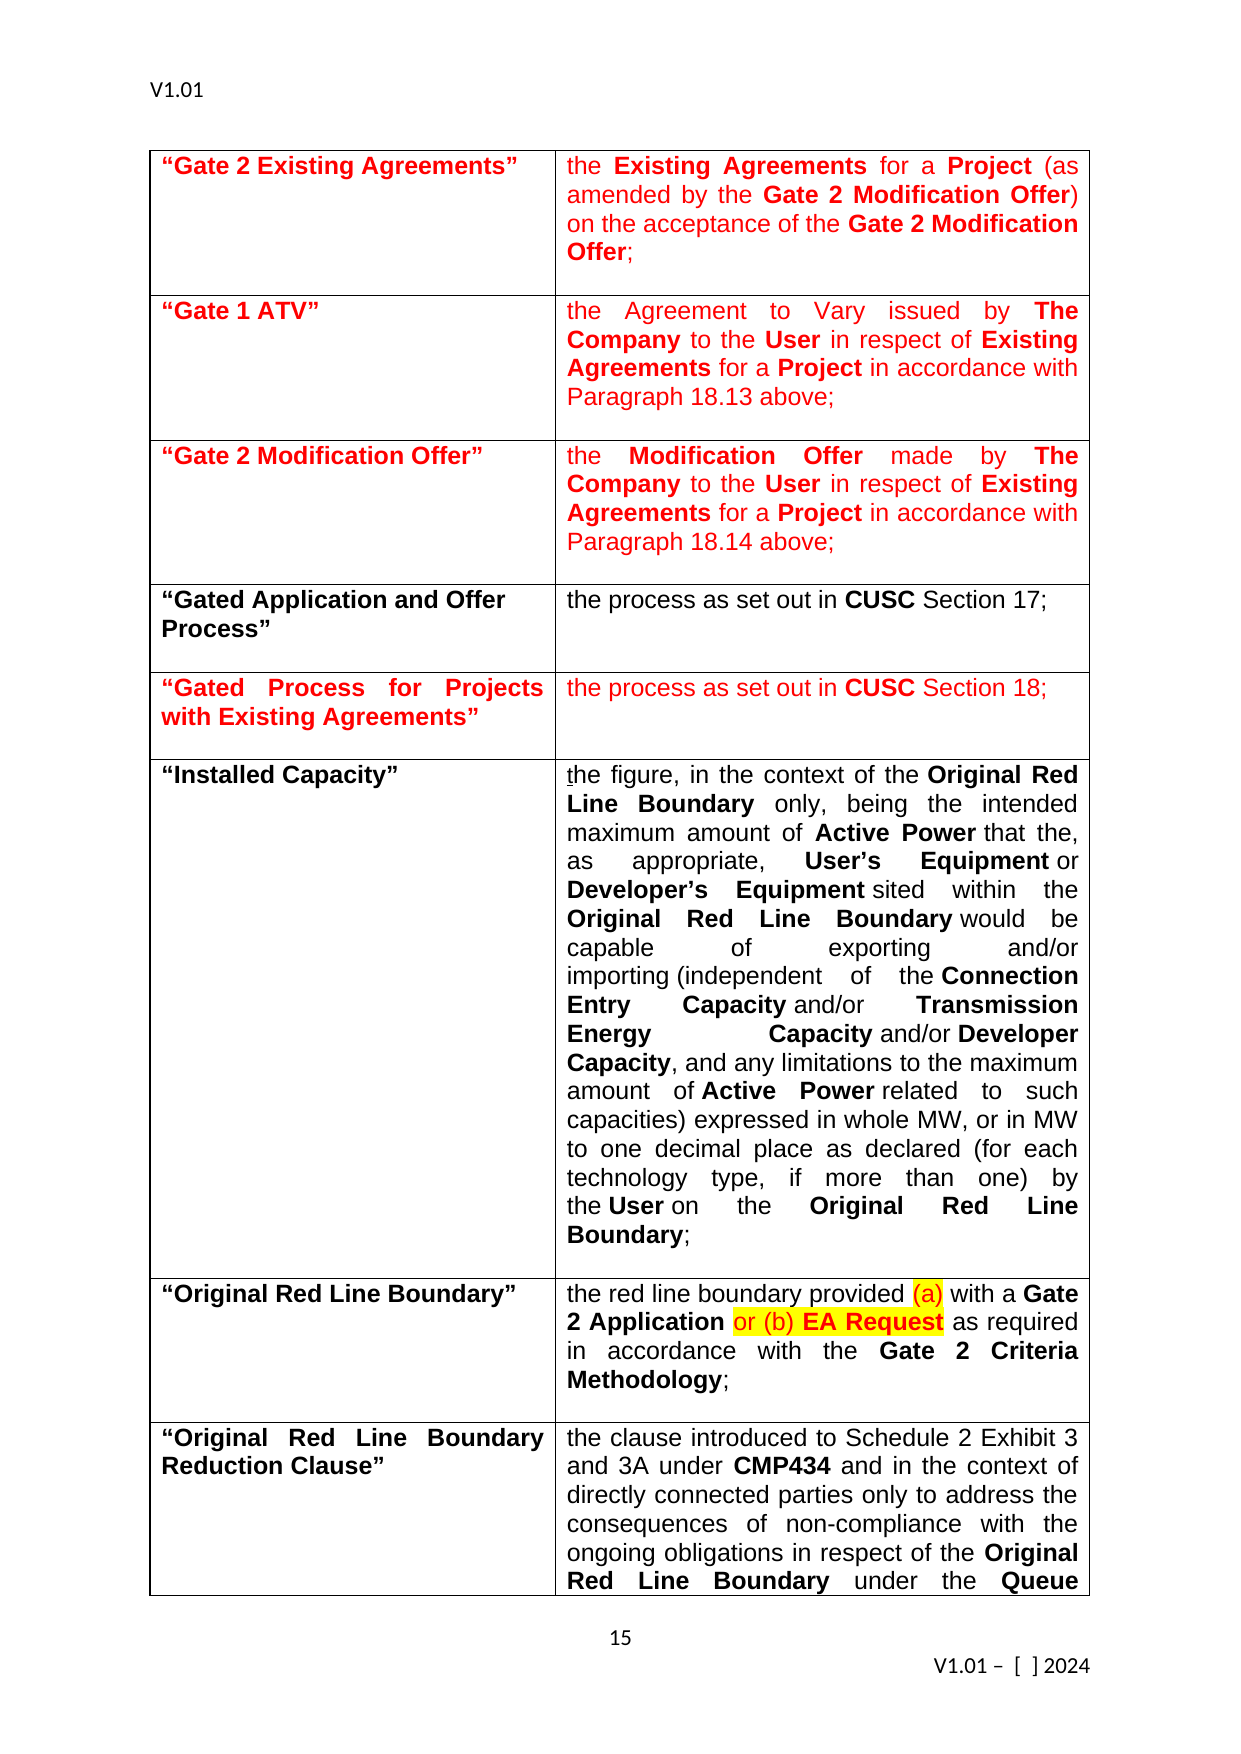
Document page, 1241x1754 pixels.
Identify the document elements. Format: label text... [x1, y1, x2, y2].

table_cell “Gate 2 Existing Agreements” [151, 151, 555, 295]
table_cell “Gated Process for Projects with Existing Agreements” [151, 673, 555, 759]
table_cell “Installed Capacity” [151, 760, 555, 1277]
table_cell “Gate 1 ATV” [151, 296, 555, 439]
table_cell the Existing Agreements for a Project (as amended by the Gate 2 Modification Offer) on the acceptance of the Gate 2 Modification Offer; [556, 151, 1089, 295]
table_cell the red line boundary provided (a) with a Gate 2 Application or (b) EA Request as required in accordance with the Gate 2 Criteria Methodology; [556, 1279, 1089, 1422]
table_cell the figure, in the context of the Original Red Line Boundary only, being the intended maximum amount of Active Power that the, as appropriate, User’s Equipment or Developer’s Equipment sited within the Original Red Line Boundary would be capable of exporting and/or importing (independent of the Connection Entry Capacity and/or Transmission Energy Capacity and/or Developer Capacity, and any limitations to the maximum amount of Active Power related to such capacities) expressed in whole MW, or in MW to one decimal place as declared (for each technology type, if more than one) by the User on the Original Red Line Boundary; [556, 760, 1089, 1277]
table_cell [151, 1423, 555, 1595]
table_cell the Agreement to Vary issued by The Company to the User in respect of Existing Agreements for a Project in accordance with Paragraph 18.13 above; [556, 296, 1089, 439]
table_cell the Modification Offer made by The Company to the User in respect of Existing Agreements for a Project in accordance with Paragraph 18.14 above; [556, 441, 1089, 584]
table_cell “Original Red Line Boundary” [151, 1279, 555, 1422]
table_cell “Gate 2 Modification Offer” [151, 441, 555, 584]
table_cell the process as set out in CUSC Section 17; [556, 585, 1089, 672]
table_cell the process as set out in CUSC Section 18; [556, 673, 1089, 759]
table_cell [556, 1423, 1089, 1595]
table_cell “Gated Application and Offer Process” [151, 585, 555, 672]
